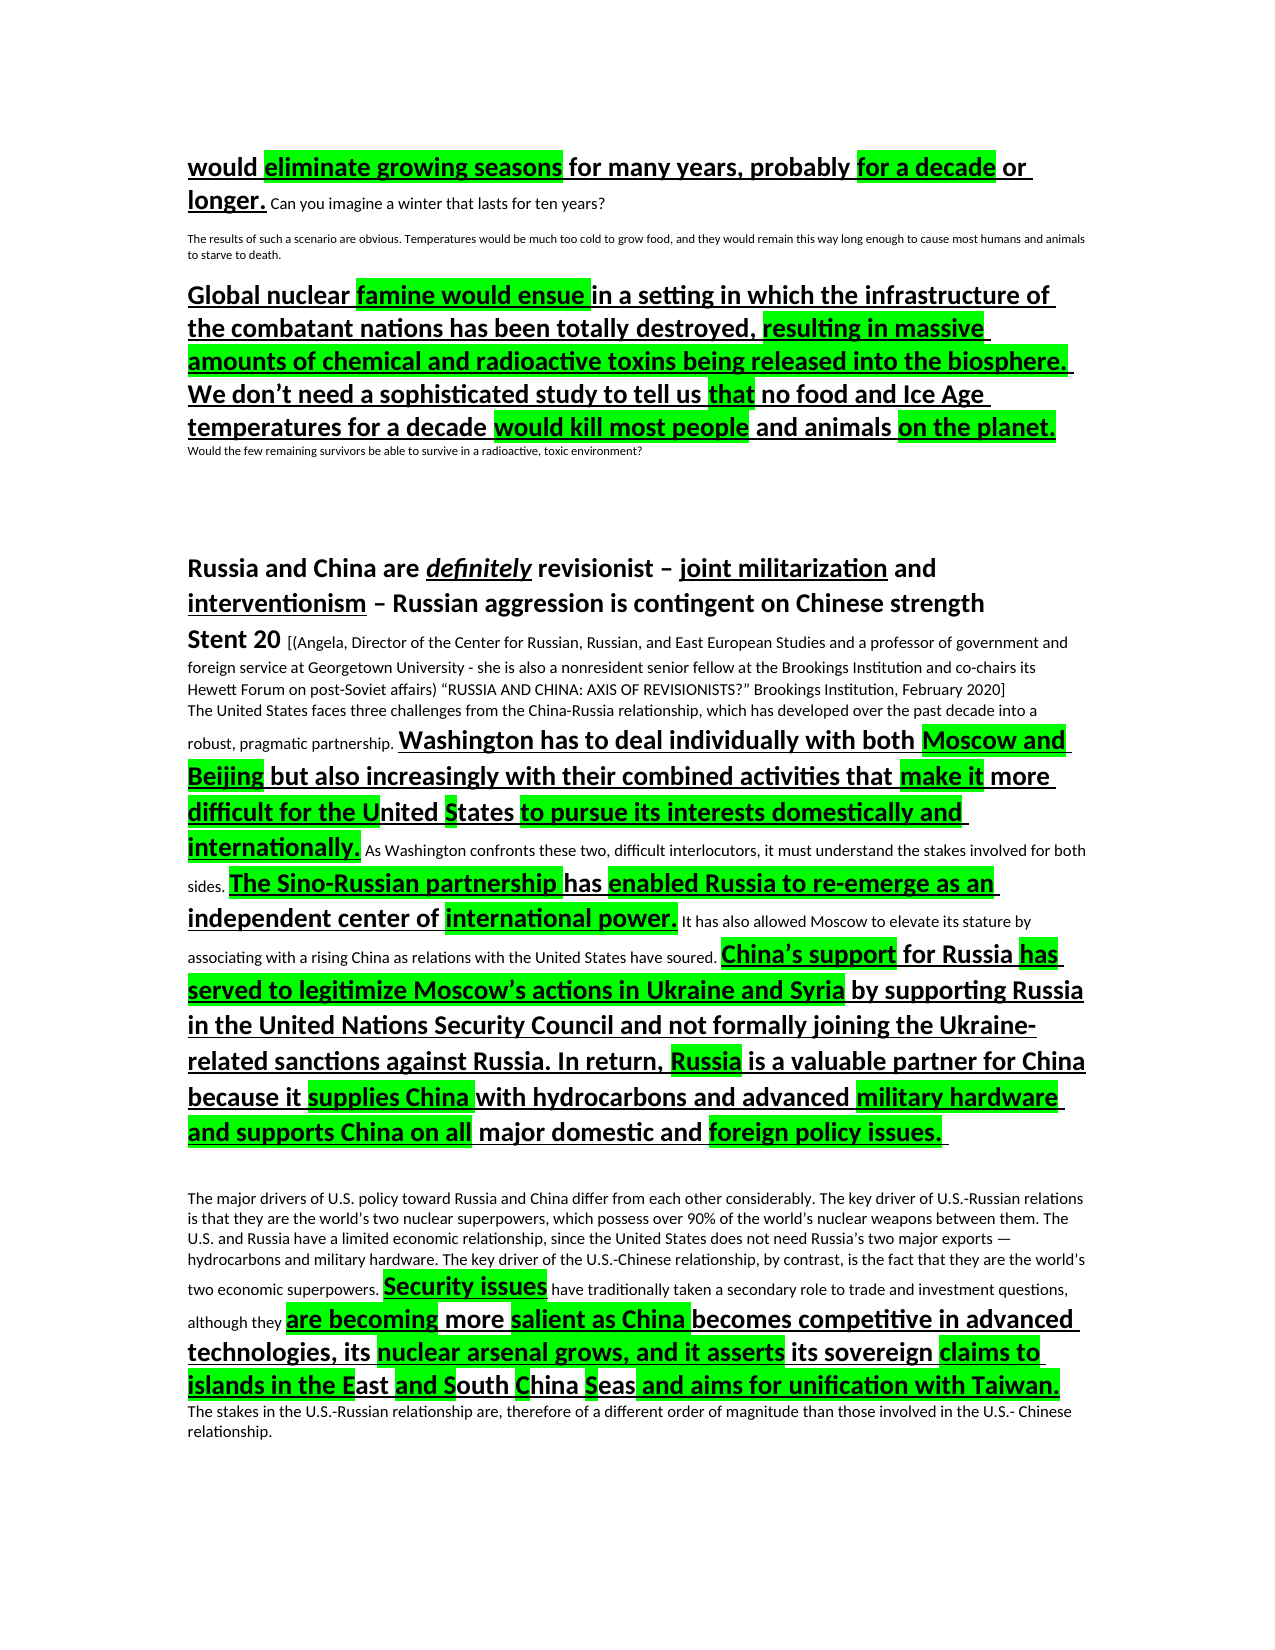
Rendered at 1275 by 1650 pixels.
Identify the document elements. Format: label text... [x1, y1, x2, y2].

text The results of such a scenario are obvious. Temperatures would be much too cold to grow food, and they would remain this way long enough to cause most humans and animals to starve to death. [187, 232, 1087, 262]
subtitle Russia and China are definitely revisionist – joint militarization and interventionism – Russian aggression is contingent on Chinese strength [187, 551, 1087, 620]
text Stent 20 [(Angela, Director of the Center for Russian, Russian, and East European Studies and a professor of government and foreign service at Georgetown University - she is also a nonresident senior fellow at the Brookings Institution and co-chairs its Hewett Forum on post-Soviet affairs) “RUSSIA AND CHINA: AXIS OF REVISIONISTS?” Brookings Institution, February 2020] The United States faces three challenges from the China-Russia relationship, which has developed over the past decade into a robust, pragmatic partnership. Washington has to deal individually with both Moscow and Beijing but also increasingly with their combined activities that make it more difficult for the United States to pursue its interests domestically and internationally. As Washington confronts these two, difficult interlocutors, it must understand the stakes involved for both sides. The Sino-Russian partnership has enabled Russia to re-emerge as an independent center of international power. It has also allowed Moscow to elevate its stature by associating with a rising China as relations with the United States have soured. China’s support for Russia has served to legitimize Moscow’s actions in Ukraine and Syria by supporting Russia in the United Nations Security Council and not formally joining the Ukraine-related sanctions against Russia. In return, Russia is a valuable partner for China because it supplies China with hydrocarbons and advanced military hardware and supports China on all major domestic and foreign policy issues. [187, 622, 1087, 1148]
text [187, 150, 1087, 216]
text Global nuclear famine would ensue in a setting in which the infrastructure of the combatant nations has been totally destroyed, resulting in massive amounts of chemical and radioactive toxins being released into the biosphere. We don’t need a sophisticated study to tell us that no food and Ice Age temperatures for a decade would kill most people and animals on the planet. Would the few remaining survivors be able to survive in a radioactive, toxic environment? [187, 278, 1087, 458]
text The major drivers of U.S. policy toward Russia and China differ from each other considerably. The key driver of U.S.-Russian relations is that they are the world’s two nuclear superpowers, which possess over 90% of the world’s nuclear weapons between them. The U.S. and Russia have a limited economic relationship, since the United States does not need Russia’s two major exports — hydrocarbons and military hardware. The key driver of the U.S.-Chinese relationship, by contrast, is the fact that they are the world’s two economic superpowers. Security issues have traditionally taken a secondary role to trade and investment questions, although they are becoming more salient as China becomes competitive in advanced technologies, its nuclear arsenal grows, and it asserts its sovereign claims to islands in the East and South China Seas and aims for unification with Taiwan. The stakes in the U.S.-Russian relationship are, therefore of a different order of magnitude than those involved in the U.S.- Chinese relationship. [187, 1188, 1087, 1442]
